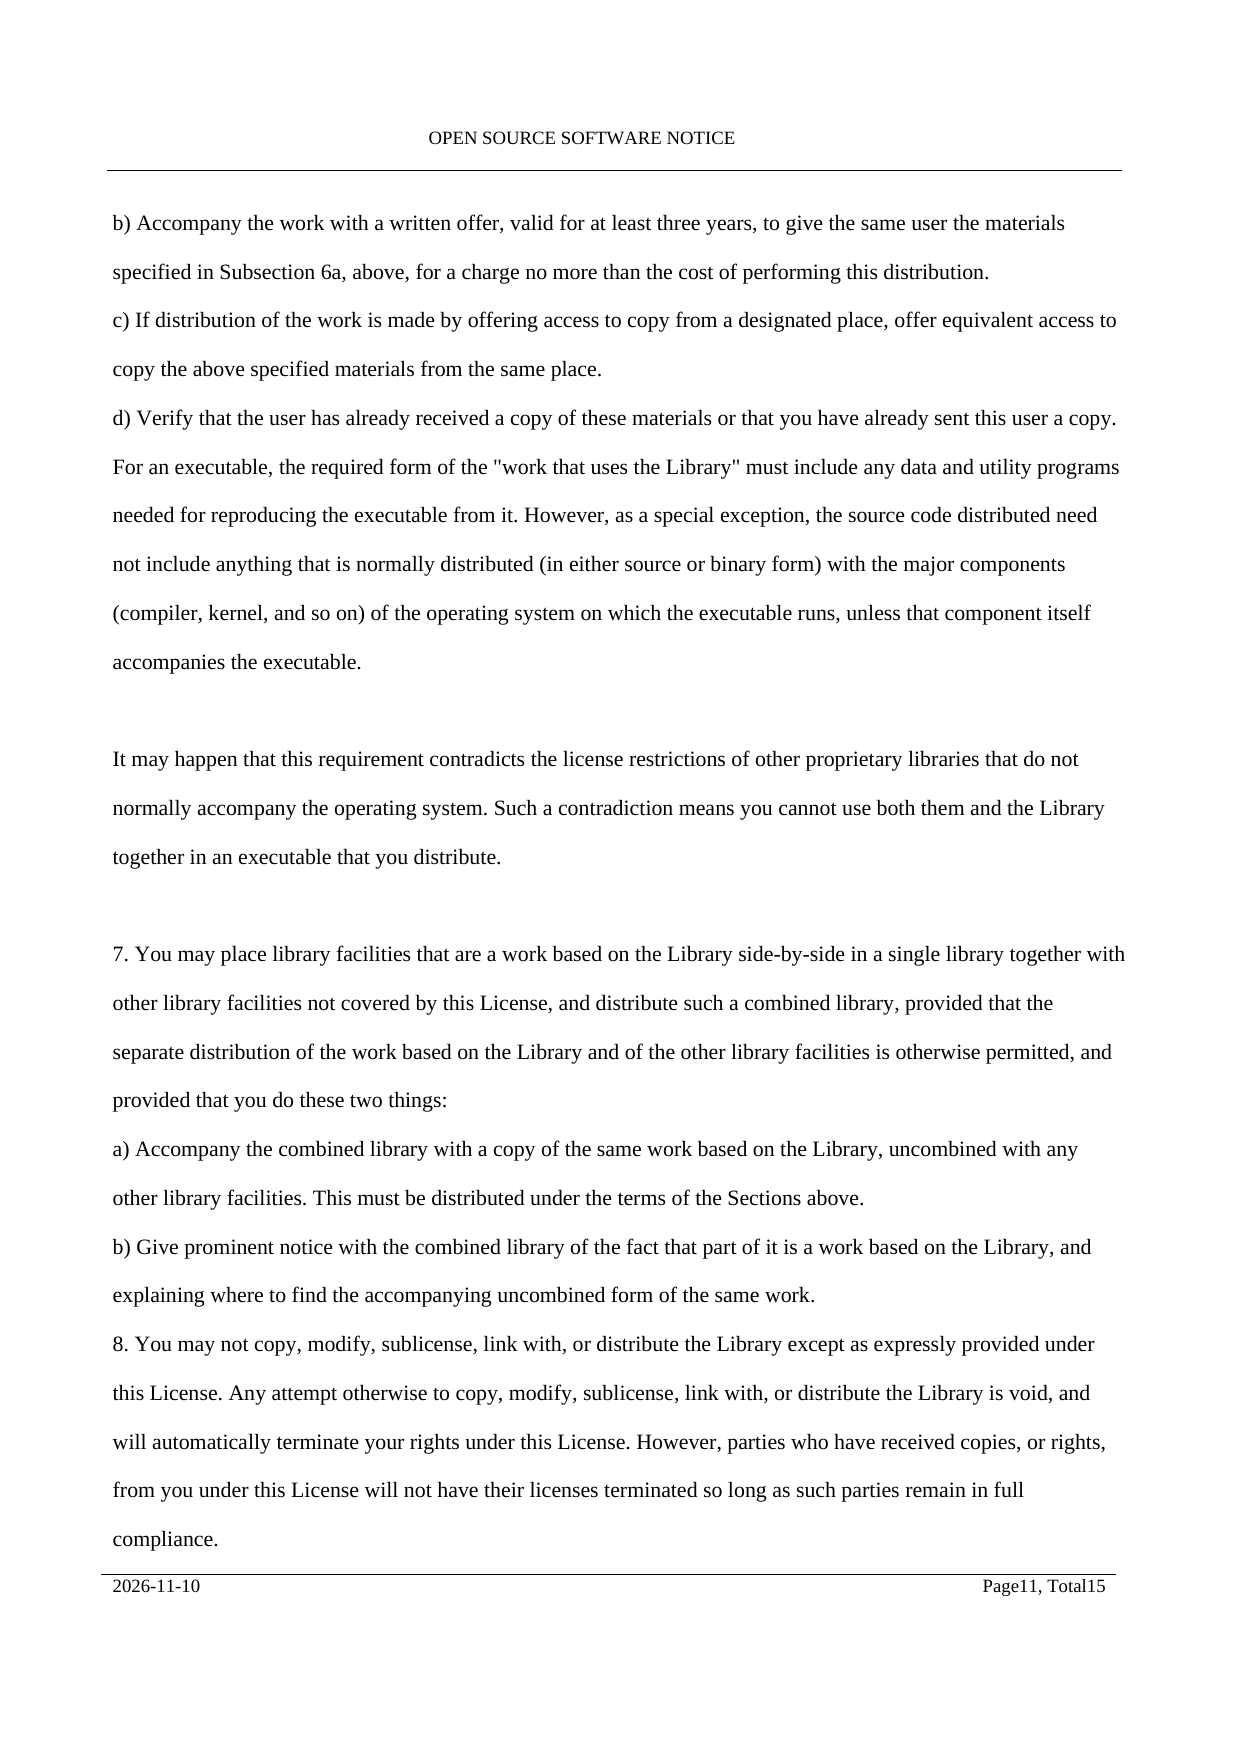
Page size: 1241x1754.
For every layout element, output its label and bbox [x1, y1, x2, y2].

text [112, 206, 1128, 1555]
